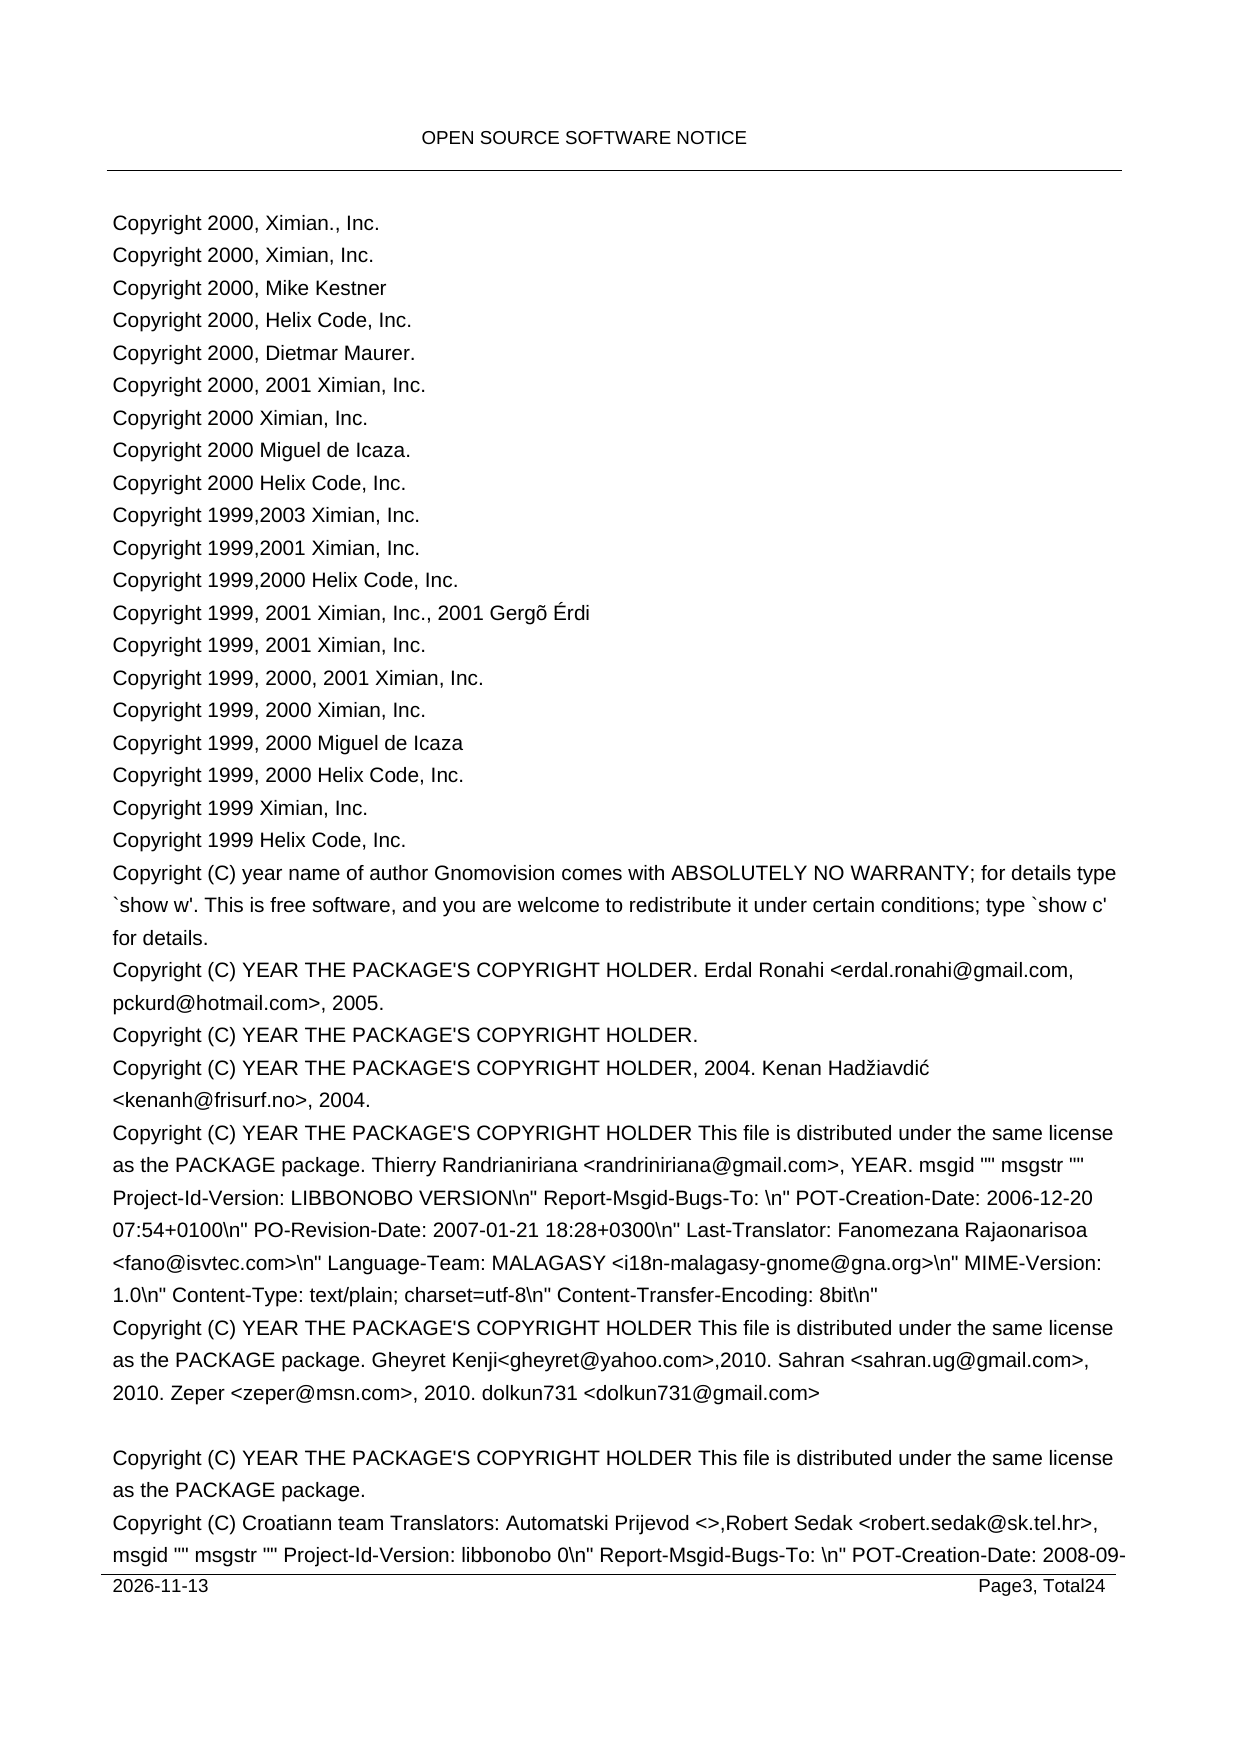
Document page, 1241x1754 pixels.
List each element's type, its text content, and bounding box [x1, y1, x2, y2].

text Copyright 2000, Dietmar Maurer. [112, 336, 1128, 369]
text Copyright (C) YEAR THE PACKAGE'S COPYRIGHT HOLDER This file is distributed under the same license as the PACKAGE package. [112, 1441, 1128, 1506]
text Copyright 1999, 2001 Ximian, Inc. [112, 629, 1128, 661]
text Copyright (C) YEAR THE PACKAGE'S COPYRIGHT HOLDER. Erdal Ronahi <erdal.ronahi@gmail.com, pckurd@hotmail.com>, 2005. [112, 954, 1128, 1019]
text Copyright 1999, 2001 Ximian, Inc., 2001 Gergõ Érdi [112, 596, 1128, 629]
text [112, 1506, 1128, 1571]
text Copyright 1999, 2000 Miguel de Icaza [112, 726, 1128, 759]
text Copyright 2000, Ximian, Inc. [112, 239, 1128, 271]
text Copyright 1999,2001 Ximian, Inc. [112, 531, 1128, 564]
text Copyright 2000, Ximian., Inc. [112, 206, 1128, 239]
text Copyright 1999,2003 Ximian, Inc. [112, 499, 1128, 531]
text Copyright 2000, 2001 Ximian, Inc. [112, 369, 1128, 401]
text Copyright 2000, Mike Kestner [112, 271, 1128, 304]
text Copyright (C) YEAR THE PACKAGE'S COPYRIGHT HOLDER, 2004. Kenan Hadžiavdić <kenanh@frisurf.no>, 2004. [112, 1051, 1128, 1116]
text Copyright (C) year name of author Gnomovision comes with ABSOLUTELY NO WARRANTY; for details type `show w'. This is free software, and you are welcome to redistribute it under certain conditions; type `show c' for details. [112, 856, 1128, 954]
text Copyright 1999,2000 Helix Code, Inc. [112, 564, 1128, 596]
text Copyright 2000, Helix Code, Inc. [112, 304, 1128, 336]
text Copyright 2000 Miguel de Icaza. [112, 434, 1128, 466]
text Copyright (C) YEAR THE PACKAGE'S COPYRIGHT HOLDER This file is distributed under the same license as the PACKAGE package. Gheyret Kenji<gheyret@yahoo.com>,2010. Sahran <sahran.ug@gmail.com>, 2010. Zeper <zeper@msn.com>, 2010. dolkun731 <dolkun731@gmail.com> [112, 1311, 1128, 1441]
text Copyright 1999 Ximian, Inc. [112, 791, 1128, 824]
text Copyright 1999, 2000 Ximian, Inc. [112, 694, 1128, 726]
text Copyright 1999, 2000 Helix Code, Inc. [112, 759, 1128, 791]
text Copyright 1999, 2000, 2001 Ximian, Inc. [112, 661, 1128, 694]
text Copyright (C) YEAR THE PACKAGE'S COPYRIGHT HOLDER This file is distributed under the same license as the PACKAGE package. Thierry Randrianiriana <randriniriana@gmail.com>, YEAR. msgid "" msgstr "" Project-Id-Version: LIBBONOBO VERSION\n" Report-Msgid-Bugs-To: \n" POT-Creation-Date: 2006-12-20 07:54+0100\n" PO-Revision-Date: 2007-01-21 18:28+0300\n" Last-Translator: Fanomezana Rajaonarisoa <fano@isvtec.com>\n" Language-Team: MALAGASY <i18n-malagasy-gnome@gna.org>\n" MIME-Version: 1.0\n" Content-Type: text/plain; charset=utf-8\n" Content-Transfer-Encoding: 8bit\n" [112, 1116, 1128, 1311]
text Copyright (C) YEAR THE PACKAGE'S COPYRIGHT HOLDER. [112, 1019, 1128, 1051]
text Copyright 1999 Helix Code, Inc. [112, 824, 1128, 856]
text Copyright 2000 Helix Code, Inc. [112, 466, 1128, 499]
text Copyright 2000 Ximian, Inc. [112, 401, 1128, 434]
